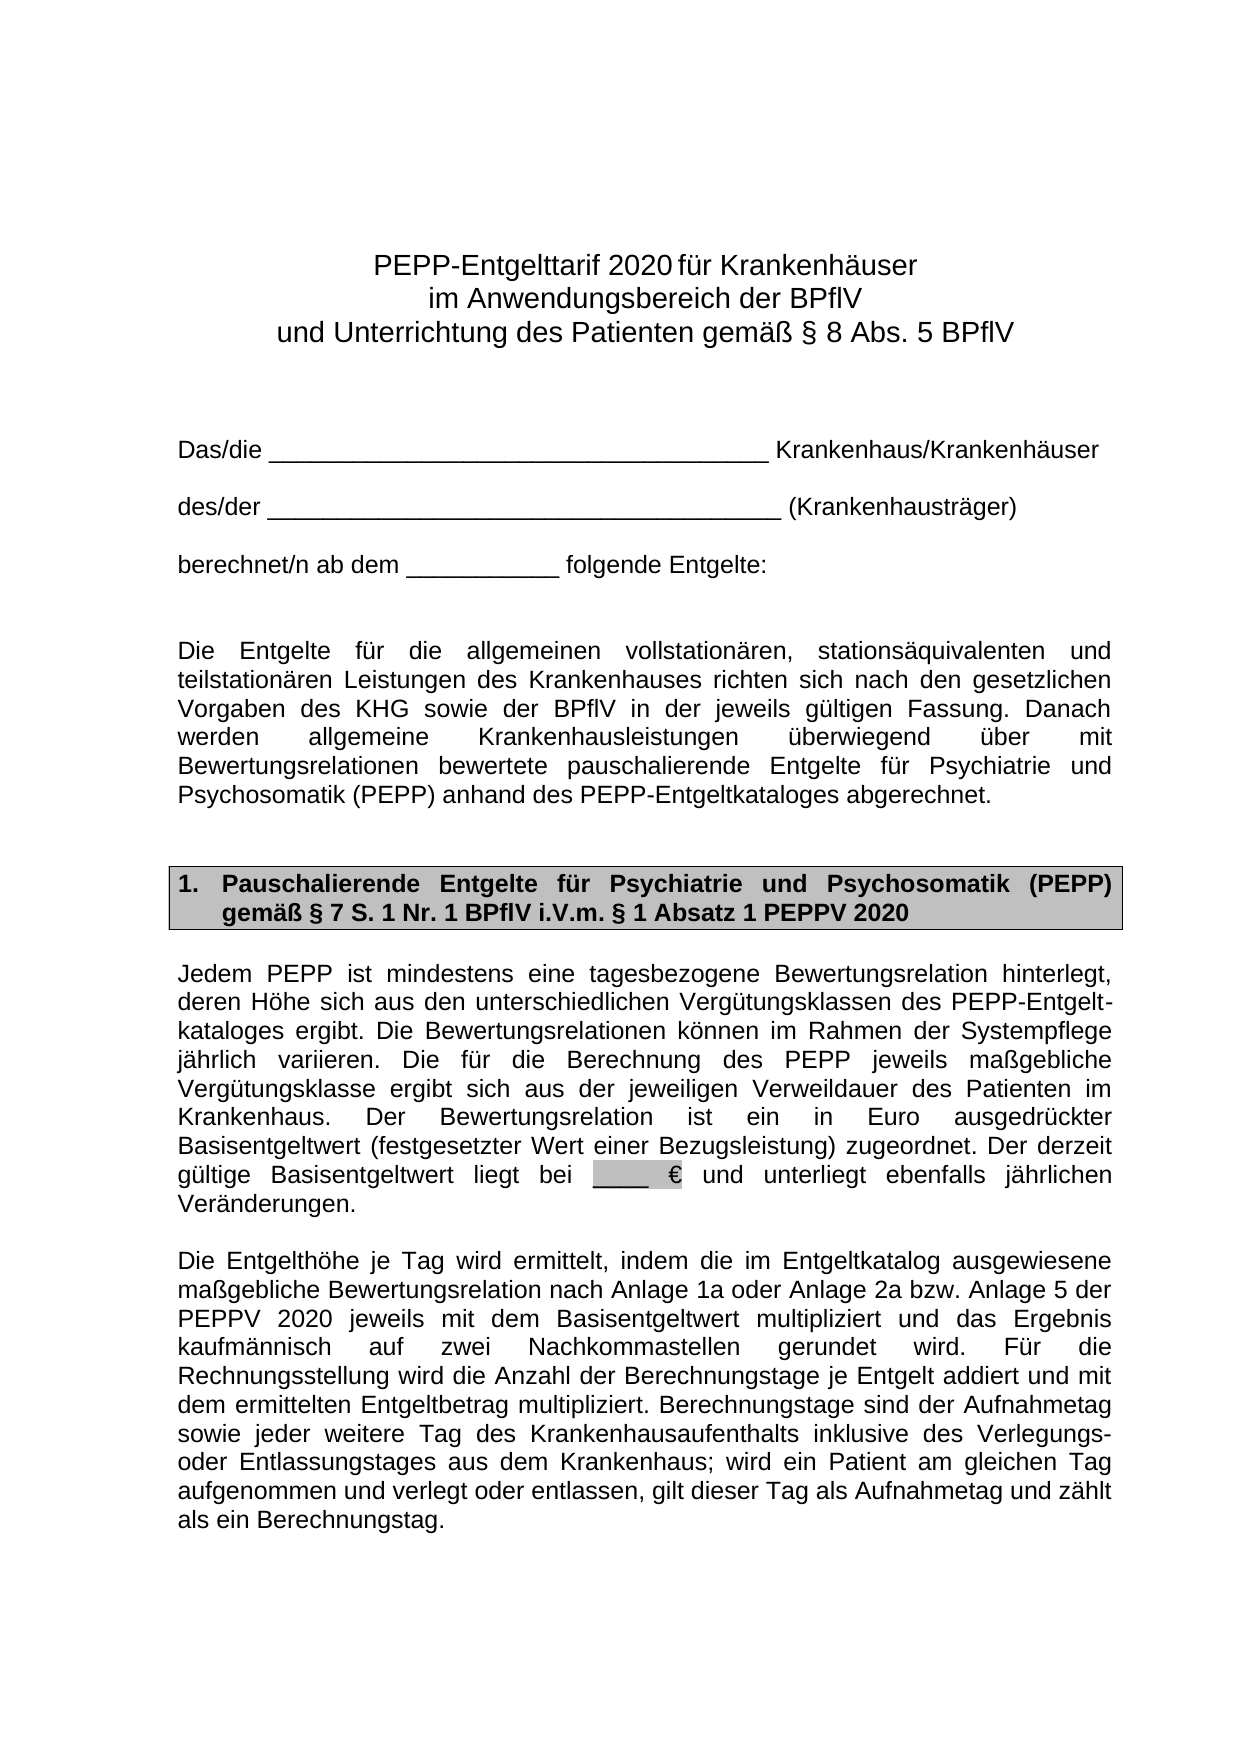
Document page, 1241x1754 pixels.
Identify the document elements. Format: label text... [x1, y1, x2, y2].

text Das/die ____________________________________ Krankenhaus/Krankenhäuser [177, 435, 1113, 464]
list Pauschalierende Entgelte für Psychiatrie und Psychosomatik (PEPP) gemäß § 7 S. 1 Nr. 1 BPflV i.V.m. § 1 Absatz 1 PEPPV 2020 [170, 867, 1122, 929]
text berechnet/n ab dem ___________ folgende Entgelte: [177, 550, 1113, 579]
text und Unterrichtung des Patienten gemäß § 8 Abs. 5 BPflV [177, 315, 1113, 349]
text im Anwendungsbereich der BPflV [177, 282, 1113, 315]
text des/der _____________________________________ (Krankenhausträger) [177, 492, 1113, 521]
text Die Entgelthöhe je Tag wird ermittelt, indem die im Entgeltkatalog ausgewiesene maßgebliche Bewertungsrelation nach Anlage 1a oder Anlage 2a bzw. Anlage 5 der PEPPV 2020 jeweils mit dem Basisentgeltwert multipliziert und das Ergebnis kaufmännisch auf zwei Nachkommastellen gerundet wird. Für die Rechnungsstellung wird die Anzahl der Berechnungstage je Entgelt addiert und mit dem ermittelten Entgeltbetrag multipliziert. Berechnungstage sind der Aufnahmetag sowie jeder weitere Tag des Krankenhausaufenthalts inklusive des Verlegungs- oder Entlassungstages aus dem Krankenhaus; wird ein Patient am gleichen Tag aufgenommen und verlegt oder entlassen, gilt dieser Tag als Aufnahmetag und zählt als ein Berechnungstag. [177, 1246, 1113, 1534]
text PEPP-Entgelttarif 2020 für Krankenhäuser [177, 248, 1113, 282]
text Jedem PEPP ist mindestens eine tagesbezogene Bewertungsrelation hinterlegt, deren Höhe sich aus den unterschiedlichen Vergütungsklassen des PEPP-Entgeltkataloges ergibt. Die Bewertungsrelationen können im Rahmen der Systempflege jährlich variieren. Die für die Berechnung des PEPP jeweils maßgebliche Vergütungsklasse ergibt sich aus der jeweiligen Verweildauer des Patienten im Krankenhaus. Der Bewertungsrelation ist ein in Euro ausgedrückter Basisentgeltwert (festgesetzter Wert einer Bezugsleistung) zugeordnet. Der derzeit gültige Basisentgeltwert liegt bei ____ € und unterliegt ebenfalls jährlichen Veränderungen. [177, 959, 1113, 1217]
text Die Entgelte für die allgemeinen vollstationären, stationsäquivalenten und teilstationären Leistungen des Krankenhauses richten sich nach den gesetzlichen Vorgaben des KHG sowie der BPflV in der jeweils gültigen Fassung. Danach werden allgemeine Krankenhausleistungen überwiegend über mit Bewertungsrelationen bewertete pauschalierende Entgelte für Psychiatrie und Psychosomatik (PEPP) anhand des PEPP-Entgeltkataloges abgerechnet. [177, 636, 1113, 809]
